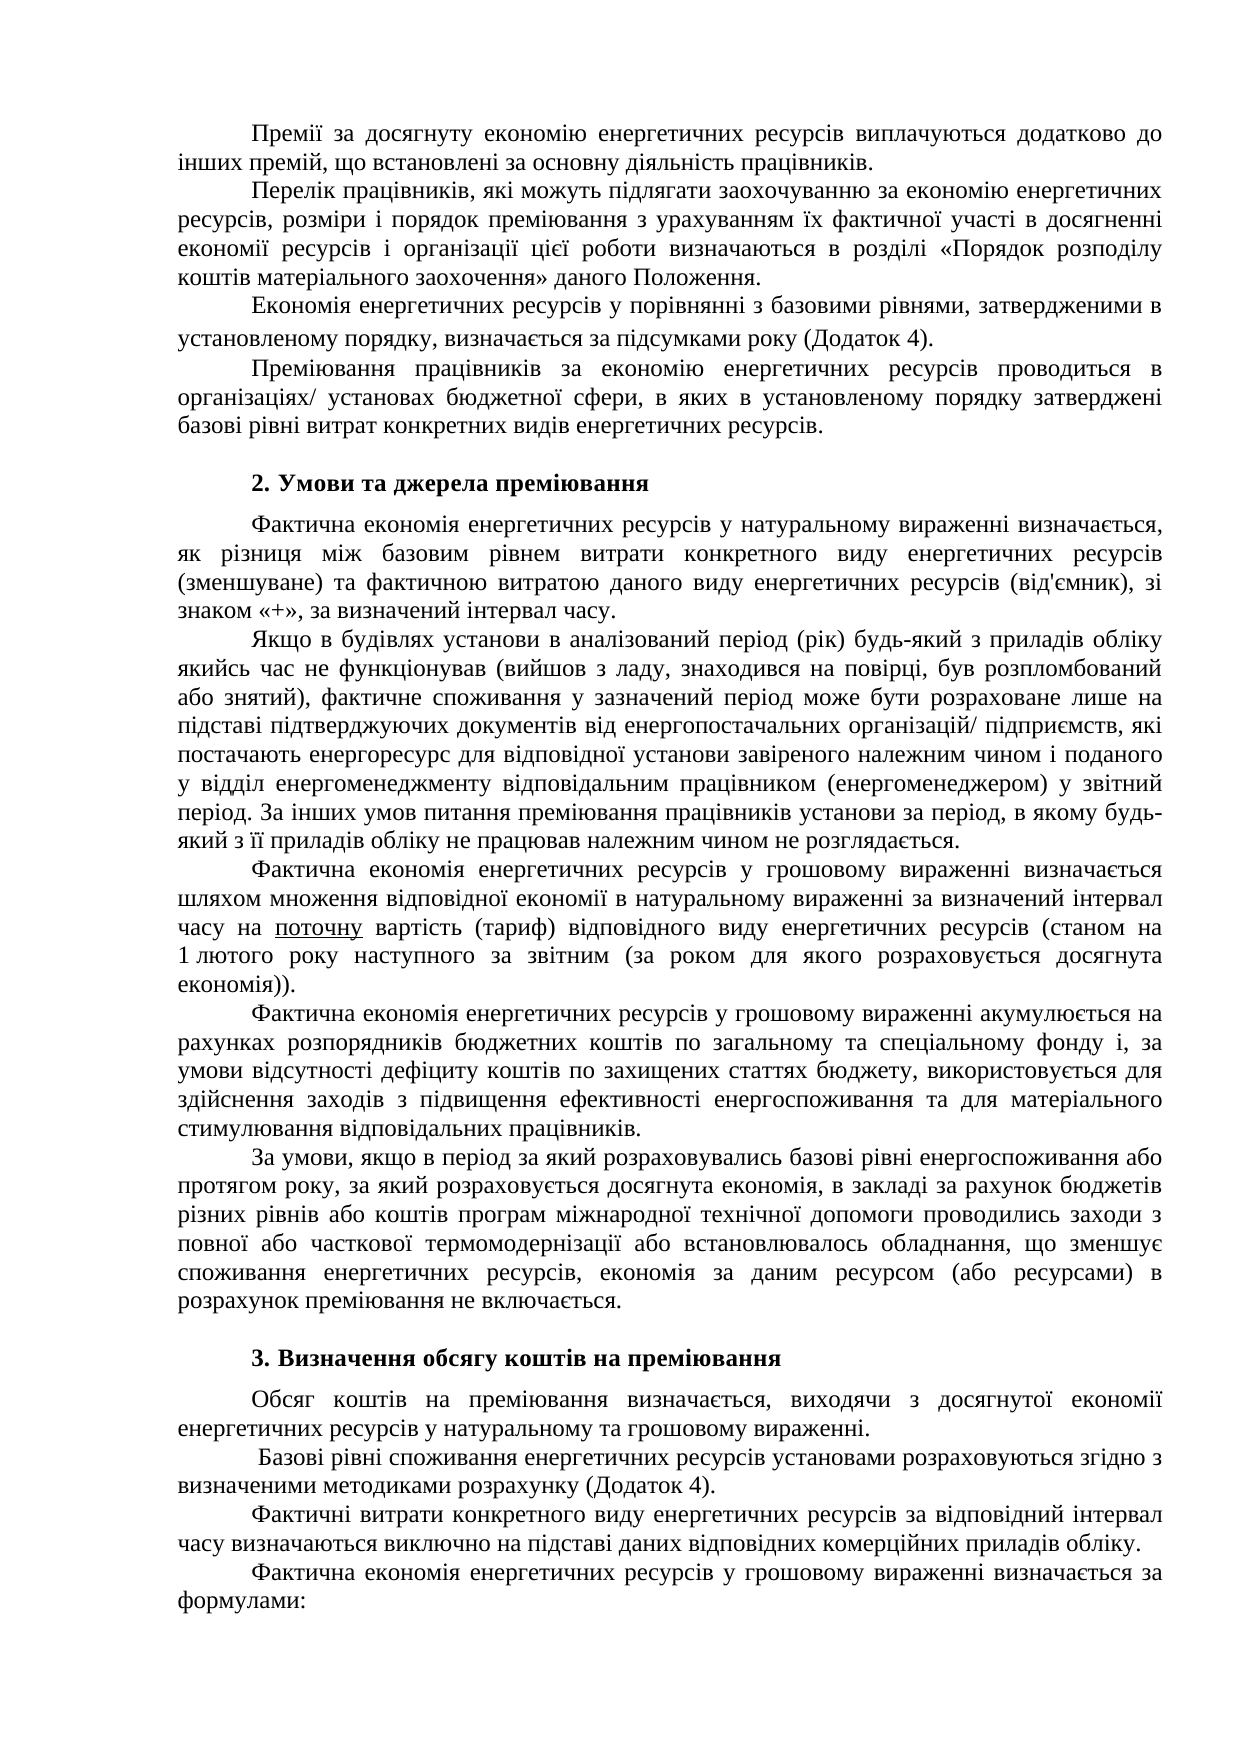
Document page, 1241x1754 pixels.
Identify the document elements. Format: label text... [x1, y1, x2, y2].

text Перелік працівників, які можуть підлягати заохочуванню за економію енергетичних ресурсів, розміри і порядок преміювання з урахуванням їх фактичної участі в досягненні економії ресурсів і організації цієї роботи визначаються в розділі «Порядок розподілу коштів матеріального заохочення» даного Положення. [177, 176, 1163, 291]
text Фактичні витрати конкретного виду енергетичних ресурсів за відповідний інтервал часу визначаються виключно на підставі даних відповідних комерційних приладів обліку. [177, 1499, 1163, 1557]
text Фактична економія енергетичних ресурсів у грошовому вираженні визначається за формулами: [177, 1557, 1163, 1614]
text Преміювання працівників за економію енергетичних ресурсів проводиться в організаціях/ установах бюджетної сфери, в яких в установленому порядку затверджені базові рівні витрат конкретних видів енергетичних ресурсів. [177, 353, 1163, 439]
text Премії за досягнуту економію енергетичних ресурсів виплачуються додатково до інших премій, що встановлені за основну діяльність працівників. [177, 118, 1163, 176]
text Якщо в будівлях установи в аналізований період (рік) будь-який з приладів обліку якийсь час не функціонував (вийшов з ладу, знаходився на повірці, був розпломбований або знятий), фактичне споживання у зазначений період може бути розраховане лише на підставі підтверджуючих документів від енергопостачальних організацій/ підприємств, які постачають енергоресурс для відповідної установи завіреного належним чином і поданого у відділ енергоменеджменту відповідальним працівником (енергоменеджером) у звітний період. За інших умов питання преміювання працівників установи за період, в якому будь-який з її приладів обліку не працював належним чином не розглядається. [177, 624, 1163, 854]
text Фактична економія енергетичних ресурсів у грошовому вираженні акумулюється на рахунках розпорядників бюджетних коштів по загальному та спеціальному фонду і, за умови відсутності дефіциту коштів по захищених статтях бюджету, використовується для здійснення заходів з підвищення ефективності енергоспоживання та для матеріального стимулювання відповідальних працівників. [177, 998, 1163, 1142]
text Фактична економія енергетичних ресурсів у натуральному вираженні визначається, як різниця між базовим рівнем витрати конкретного виду енергетичних ресурсів (зменшуване) та фактичною витратою даного виду енергетичних ресурсів (від'ємник), зі знаком «+», за визначений інтервал часу. [177, 509, 1163, 624]
text Фактична економія енергетичних ресурсів у грошовому вираженні визначається шляхом множення відповідної економії в натуральному вираженні за визначений інтервал часу на поточну вартість (тариф) відповідного виду енергетичних ресурсів (станом на 1 лютого року наступного за звітним (за роком для якого розраховується досягнута економія)). [177, 854, 1163, 998]
text За умови, якщо в період за який розраховувались базові рівні енергоспоживання або протягом року, за який розраховується досягнута економія, в закладі за рахунок бюджетів різних рівнів або коштів програм міжнародної технічної допомоги проводились заходи з повної або часткової термомодернізації або встановлювалось обладнання, що зменшує споживання енергетичних ресурсів, економія за даним ресурсом (або ресурсами) в розрахунок преміювання не включається. [177, 1142, 1163, 1314]
list Визначення обсягу коштів на преміювання [177, 1343, 1163, 1372]
text Базові рівні споживання енергетичних ресурсів установами розраховуються згідно з визначеними методиками розрахунку (Додаток 4). [177, 1442, 1163, 1499]
text Економія енергетичних ресурсів у порівнянні з базовими рівнями, затвердженими в установленому порядку, визначається за підсумками року (Додаток 4). [177, 291, 1163, 353]
list Умови та джерела преміювання [177, 468, 1163, 497]
text Обсяг коштів на преміювання визначається, виходячи з досягнутої економії енергетичних ресурсів у натуральному та грошовому вираженні. [177, 1384, 1163, 1442]
